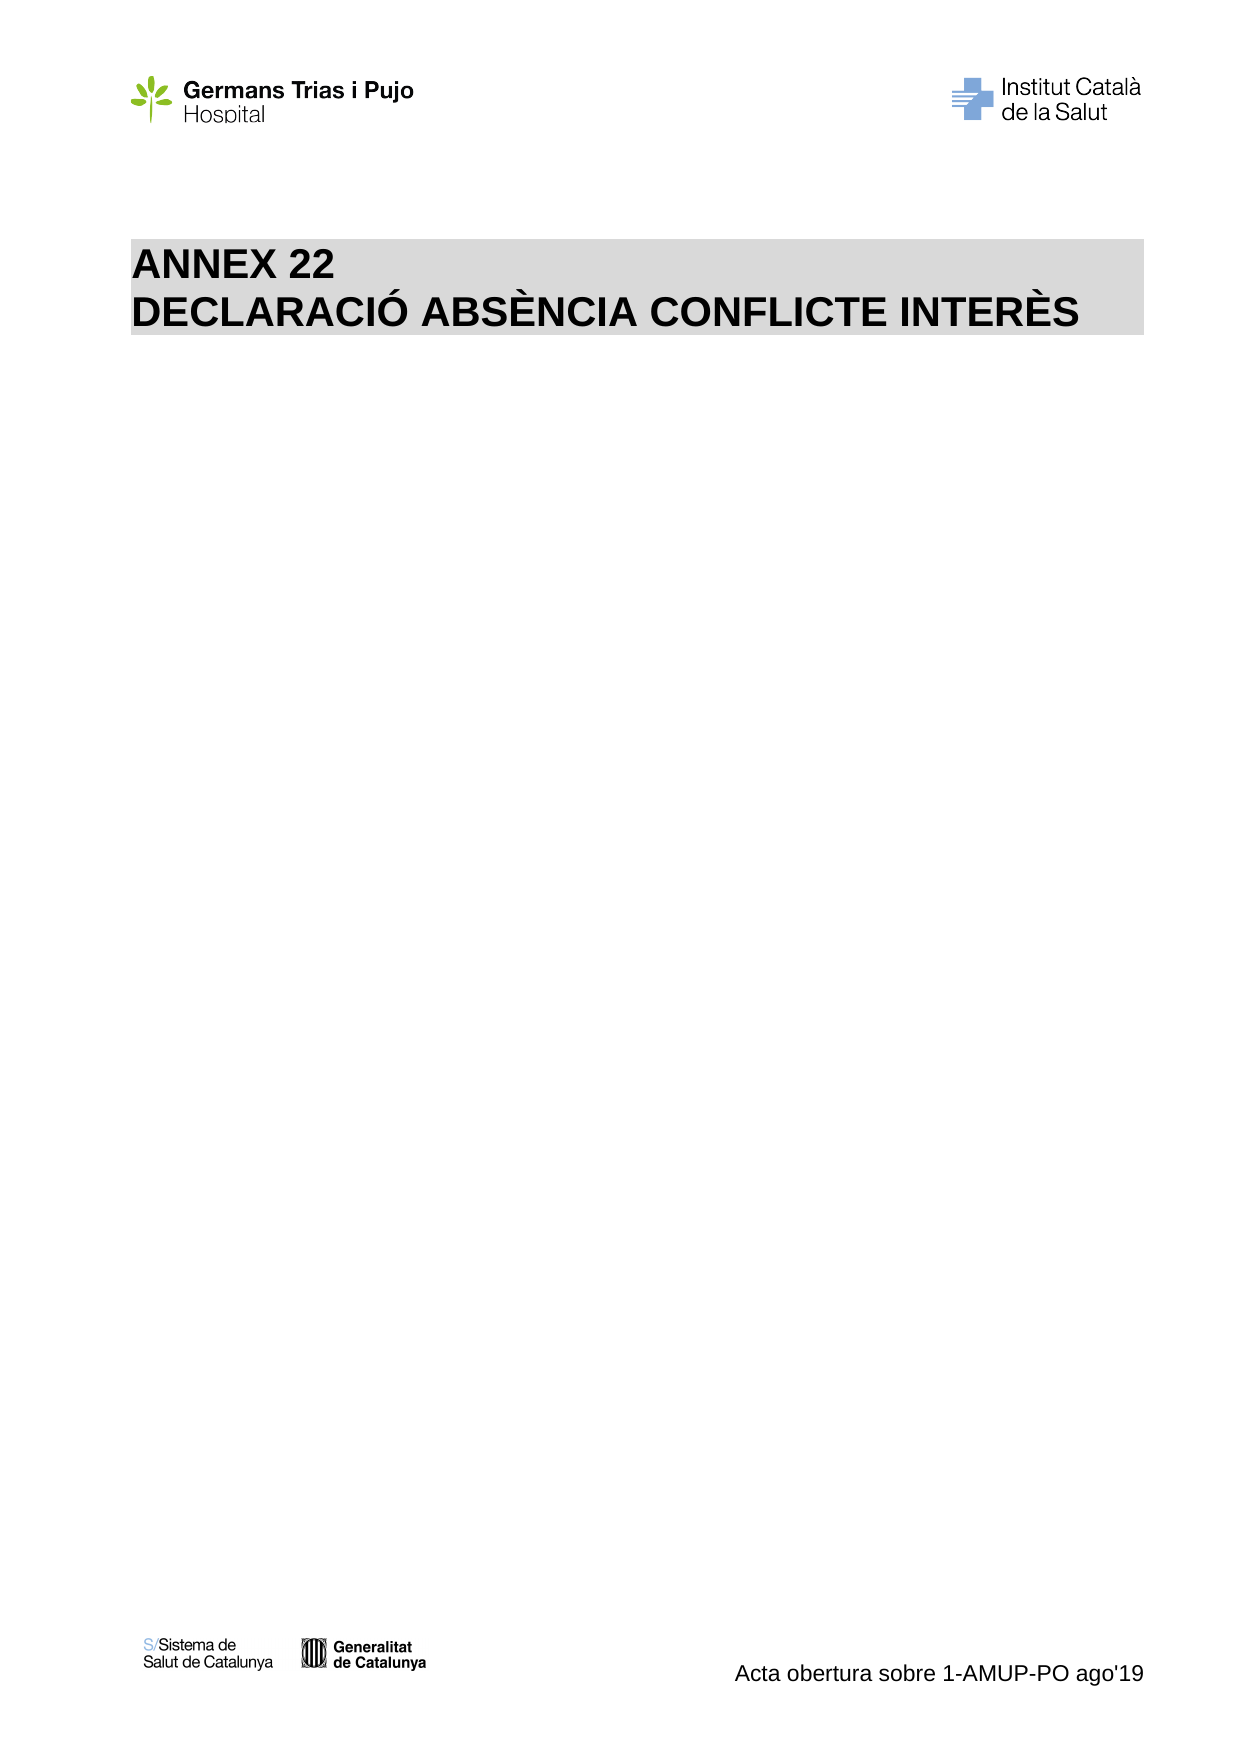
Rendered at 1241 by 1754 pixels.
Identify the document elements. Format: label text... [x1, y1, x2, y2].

text ANNEX 22 [131, 239, 1144, 287]
picture [950, 75, 1141, 122]
picture [130, 76, 415, 123]
picture [142, 1638, 429, 1671]
text DECLARACIÓ ABSÈNCIA CONFLICTE INTERÈS [131, 287, 1144, 335]
